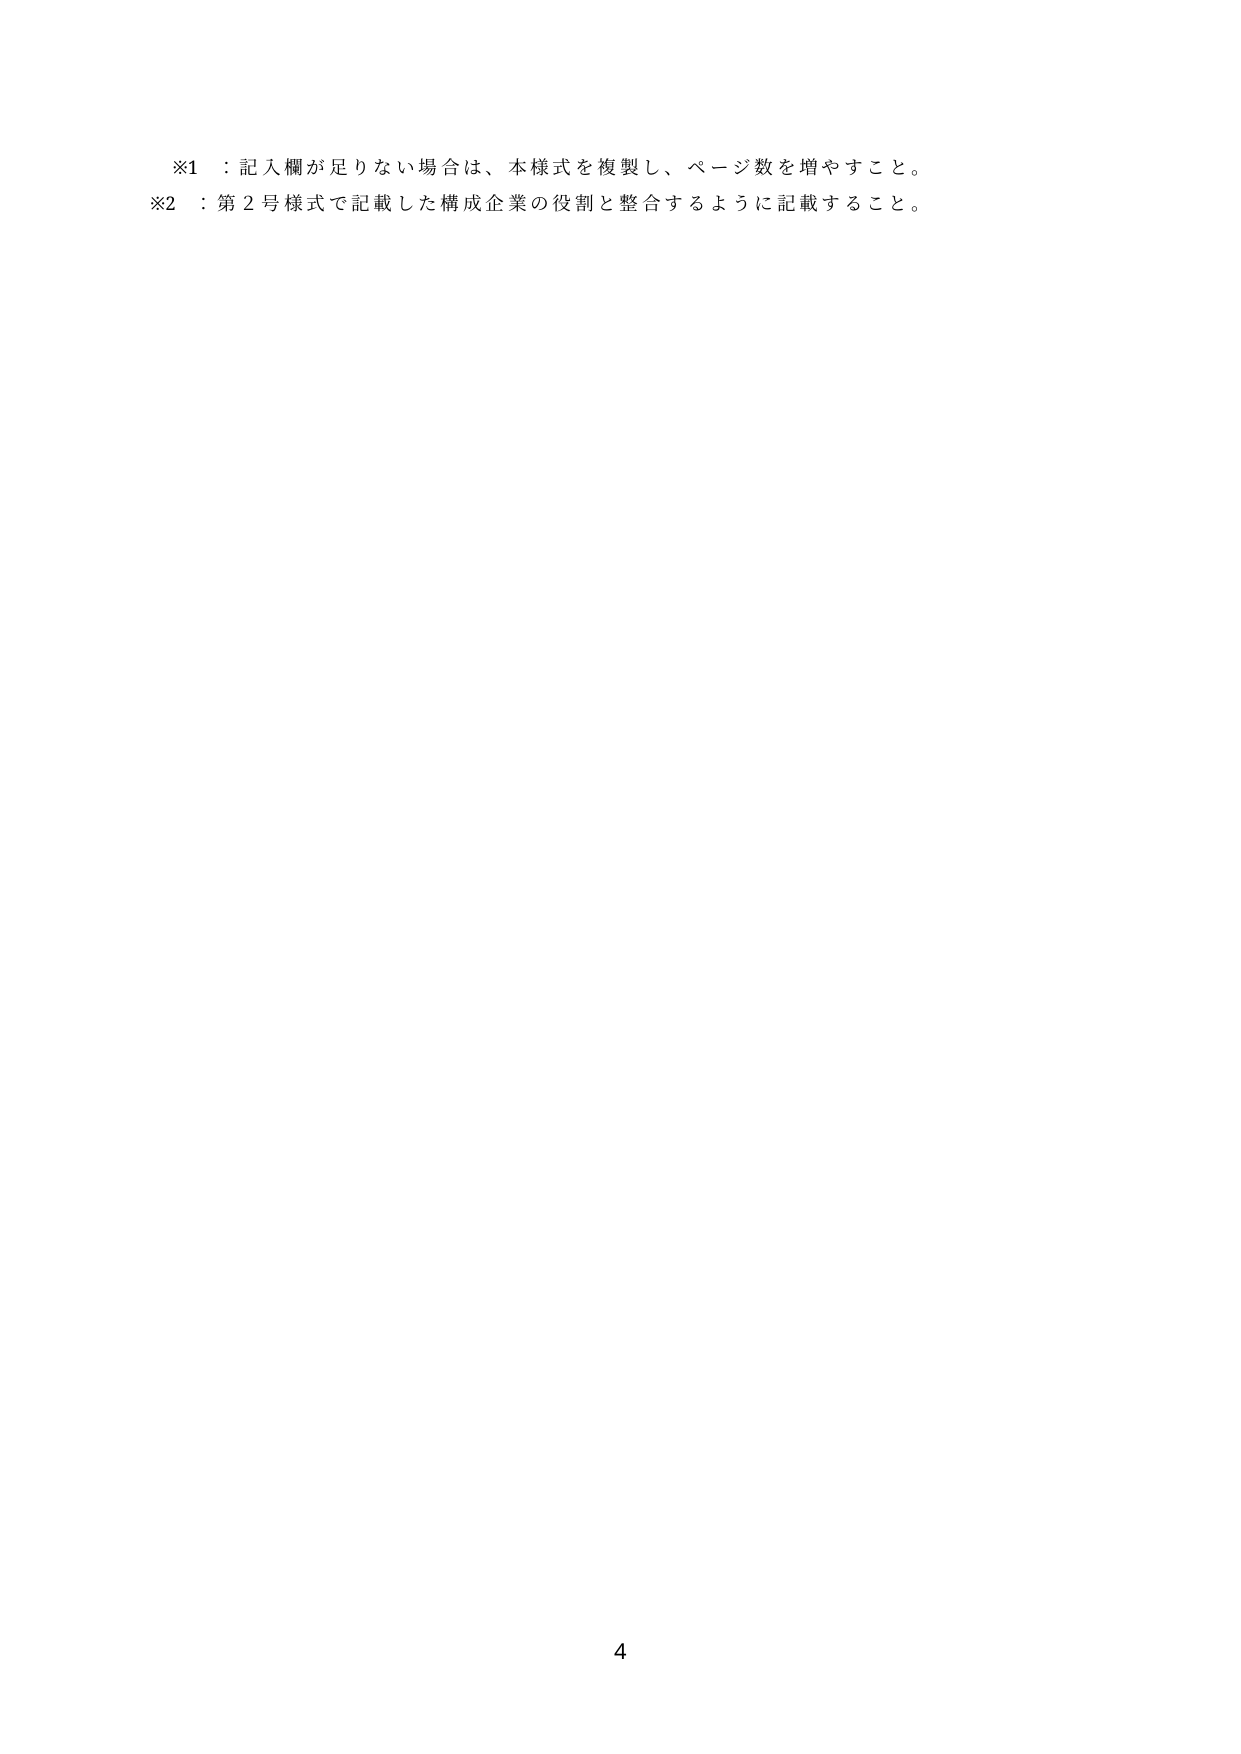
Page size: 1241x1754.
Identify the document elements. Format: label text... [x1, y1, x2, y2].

text ※2：第２号様式で記載した構成企業の役割と整合するように記載すること。 [150, 184, 1090, 221]
text ※1：記入欄が足りない場合は、本様式を複製し、ページ数を増やすこと。 [152, 148, 1090, 184]
